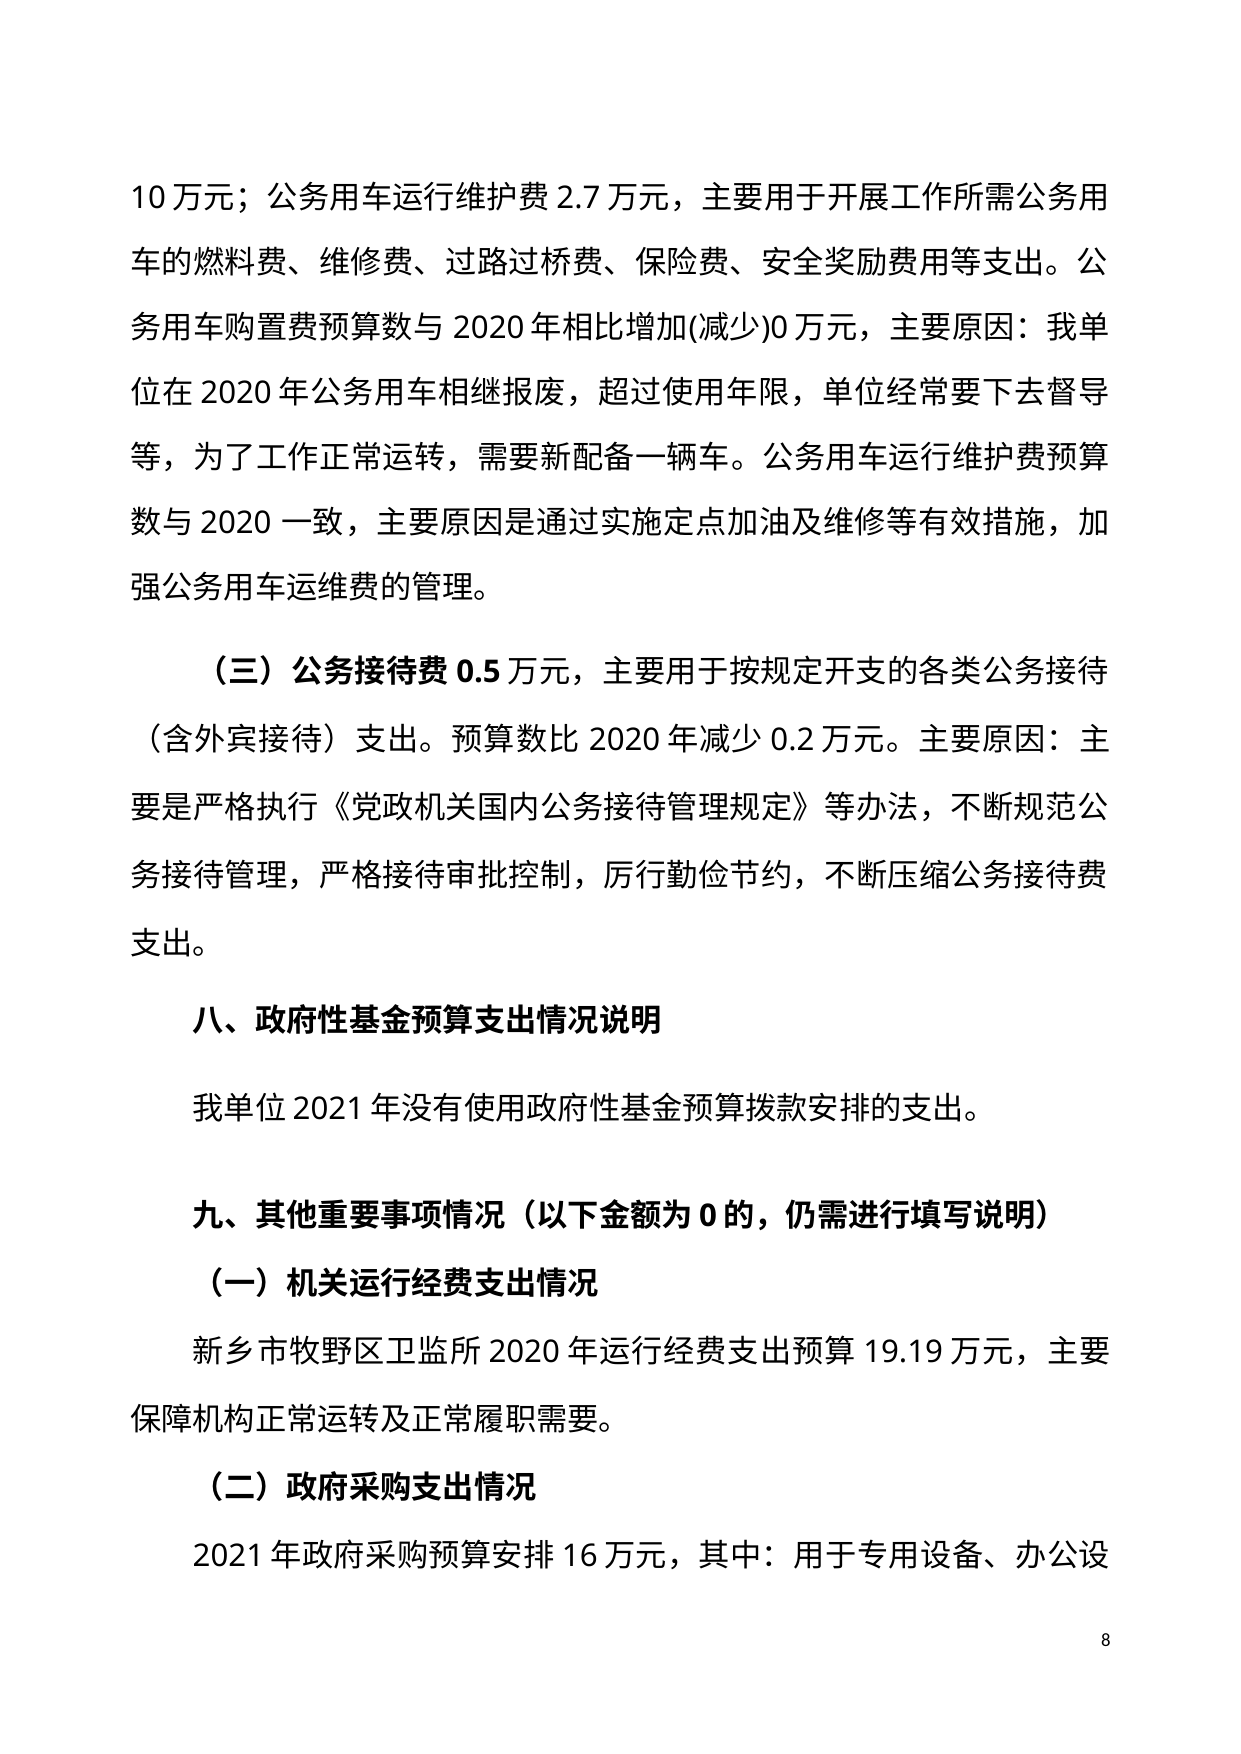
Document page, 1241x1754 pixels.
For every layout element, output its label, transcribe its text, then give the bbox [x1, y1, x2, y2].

list 其他重要事项情况（以下金额为0的，仍需进行填写说明） [130, 1190, 1110, 1236]
text （二）政府采购支出情况 [130, 1462, 1110, 1507]
text 新乡市牧野区卫监所2020年运行经费支出预算19.19万元，主要保障机构正常运转及正常履职需要。 [130, 1326, 1110, 1439]
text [130, 162, 1110, 617]
text 我单位2021年没有使用政府性基金预算拨款安排的支出。 [130, 1073, 1110, 1138]
text （三）公务接待费0.5万元，主要用于按规定开支的各类公务接待（含外宾接待）支出。预算数比 2020年减少0.2万元。主要原因：主要是严格执行《党政机关国内公务接待管理规定》等办法，不断规范公务接待管理，严格接待审批控制，厉行勤俭节约，不断压缩公务接待费支出。 [130, 646, 1110, 963]
text 八、政府性基金预算支出情况说明 [130, 986, 1110, 1051]
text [130, 1530, 1110, 1575]
text （一）机关运行经费支出情况 [130, 1258, 1110, 1303]
